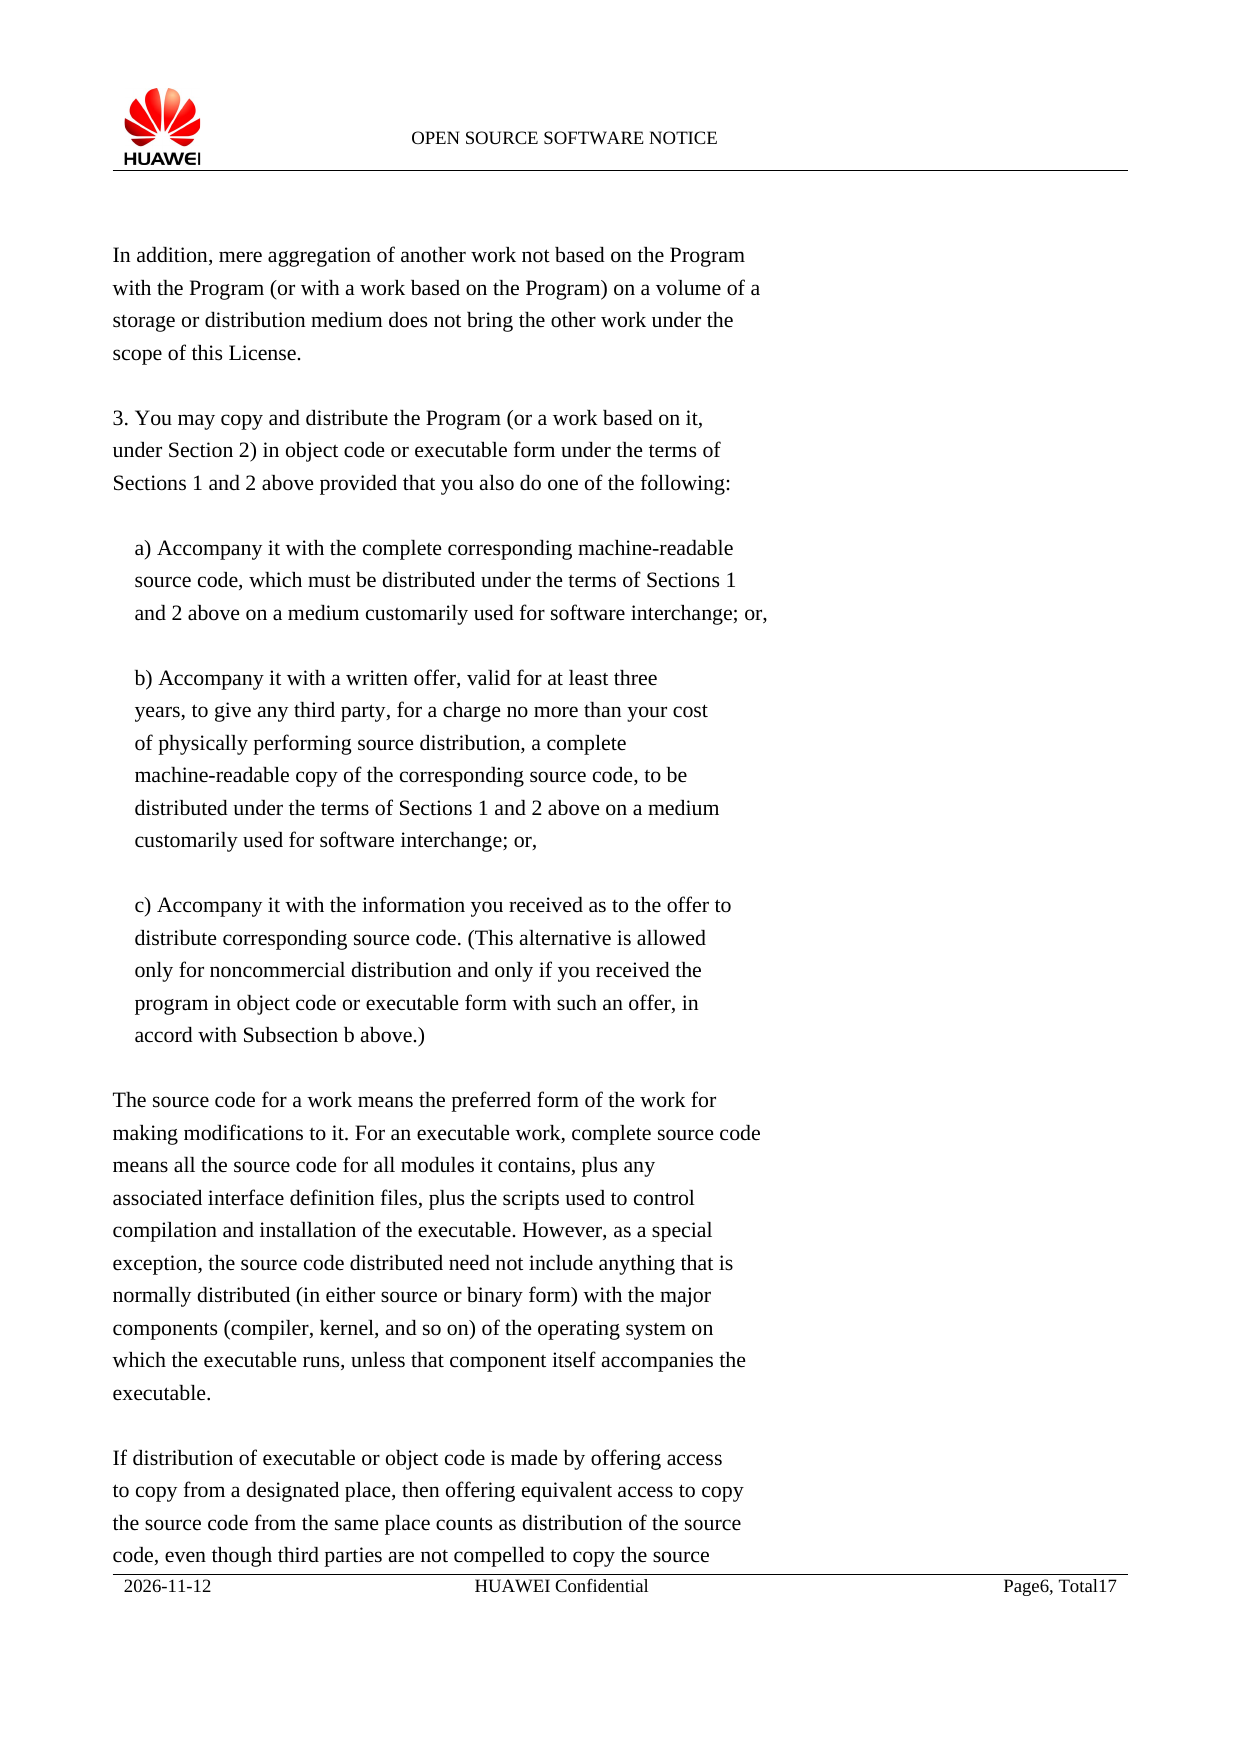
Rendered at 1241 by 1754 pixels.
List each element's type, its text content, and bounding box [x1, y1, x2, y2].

picture [124, 88, 201, 165]
